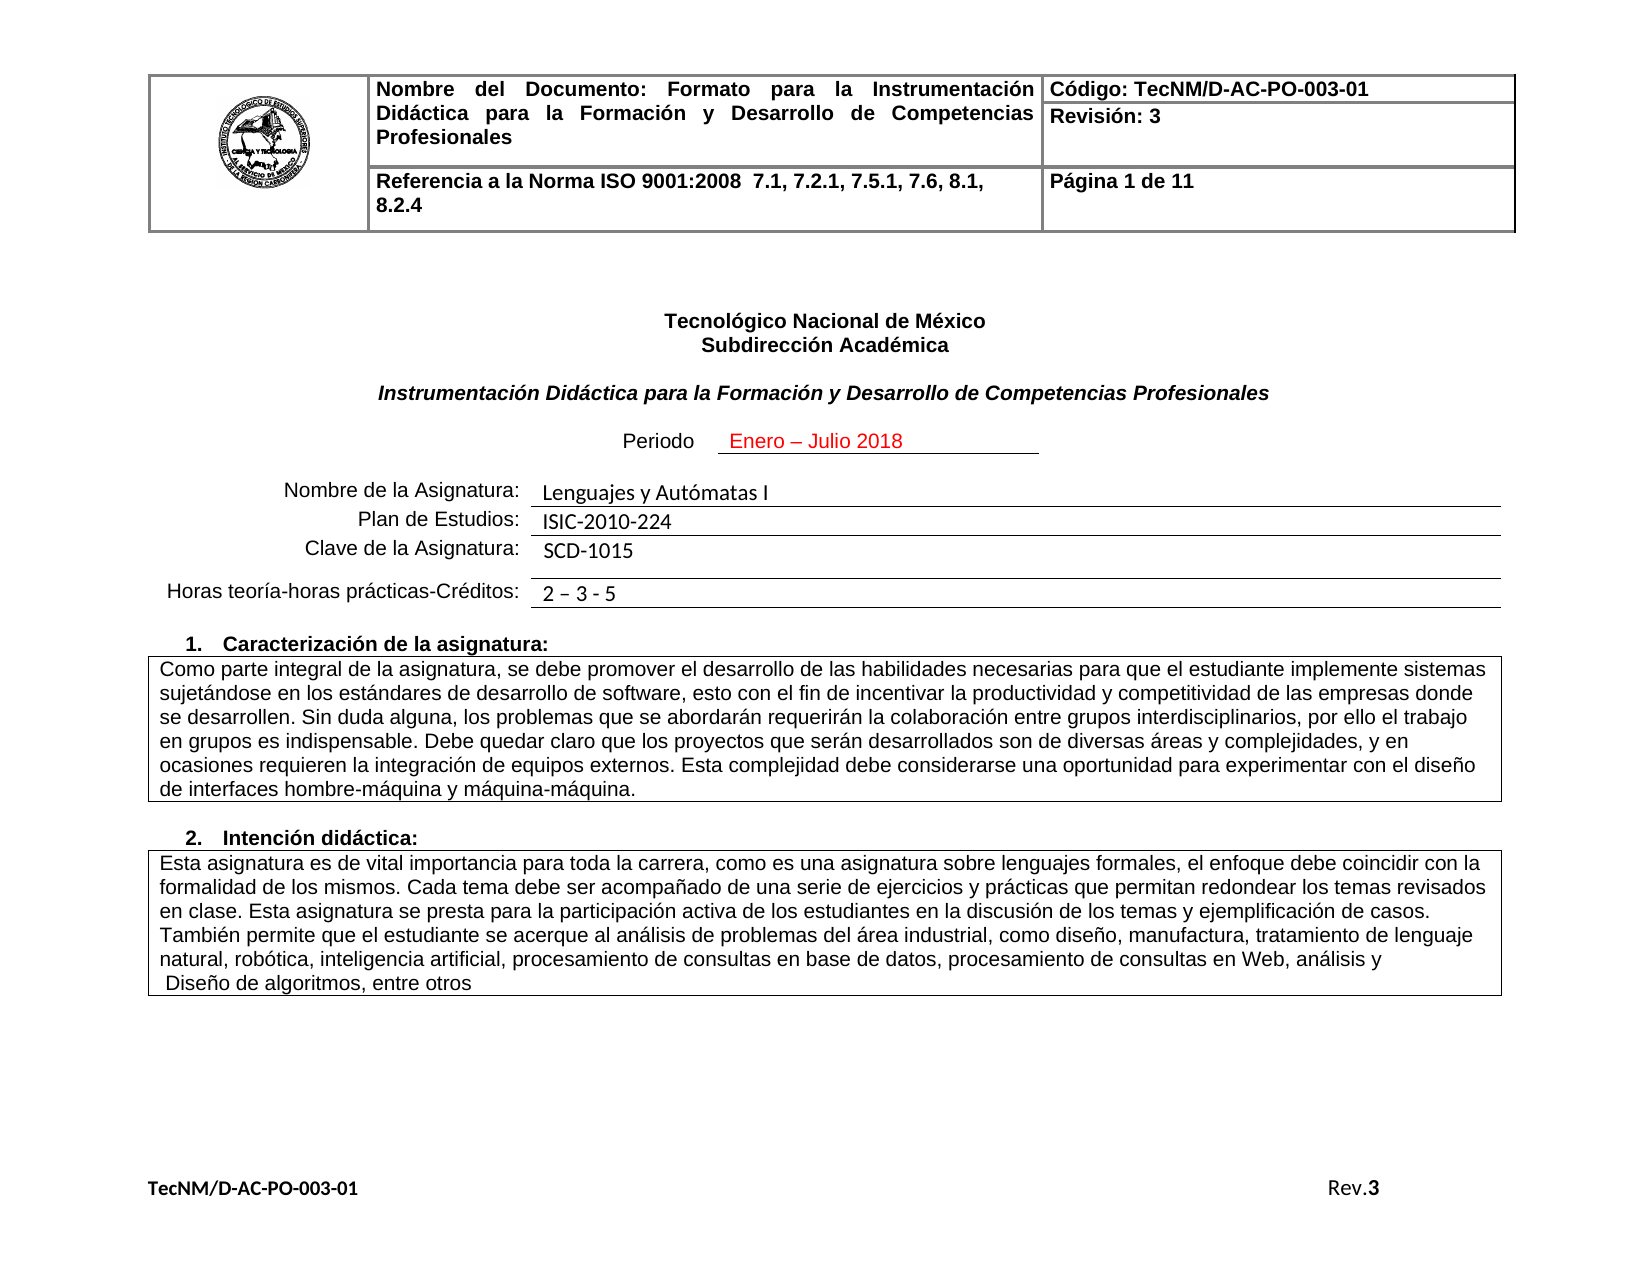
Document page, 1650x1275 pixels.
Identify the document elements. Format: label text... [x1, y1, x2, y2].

table_cell Clave de la Asignatura: [148, 535, 531, 578]
table_cell SCD-1015 [531, 536, 1501, 578]
table_header Esta asignatura es de vital importancia para toda la carrera, como es una asignatura sobre lenguajes formales, el enfoque debe coincidir con la formalidad de los mismos. Cada tema debe ser acompañado de una serie de ejercicios y prácticas que permitan redondear los temas revisados en clase. Esta asignatura se presta para la participación activa de los estudiantes en la discusión de los temas y ejemplificación de casos. También permite que el estudiante se acerque al análisis de problemas del área industrial, como diseño, manufactura, tratamiento de lenguaje natural, robótica, inteligencia artificial, procesamiento de consultas en base de datos, procesamiento de consultas en Web, análisis y Diseño de algoritmos, entre otros [149, 851, 1501, 994]
list Intención didáctica: [185, 826, 1502, 850]
table_cell 2 – 3 - 5 [531, 579, 1501, 607]
list Caracterización de la asignatura: [185, 632, 1502, 656]
table_header Enero – Julio 2018 [718, 429, 1039, 453]
table_cell Horas teoría-horas prácticas-Créditos: [148, 578, 531, 607]
table_cell Plan de Estudios: [148, 506, 531, 535]
table_header Nombre de la Asignatura: [148, 478, 531, 506]
table_header Lenguajes y Autómatas I [531, 478, 1501, 506]
table_header Como parte integral de la asignatura, se debe promover el desarrollo de las habilidades necesarias para que el estudiante implemente sistemas sujetándose en los estándares de desarrollo de software, esto con el fin de incentivar la productividad y competitividad de las empresas donde se desarrollen. Sin duda alguna, los problemas que se abordarán requerirán la colaboración entre grupos interdisciplinarios, por ello el trabajo en grupos es indispensable. Debe quedar claro que los proyectos que serán desarrollados son de diversas áreas y complejidades, y en ocasiones requieren la integración de equipos externos. Esta complejidad debe considerarse una oportunidad para experimentar con el diseño de interfaces hombre-máquina y máquina-máquina. [149, 657, 1501, 801]
table_header Periodo [611, 429, 718, 453]
table_cell ISIC-2010-224 [531, 507, 1501, 535]
text Subdirección Académica [148, 333, 1502, 357]
picture [217, 95, 310, 189]
text Instrumentación Didáctica para la Formación y Desarrollo de Competencias Profesionales [148, 381, 1502, 405]
text Tecnológico Nacional de México [148, 309, 1502, 333]
